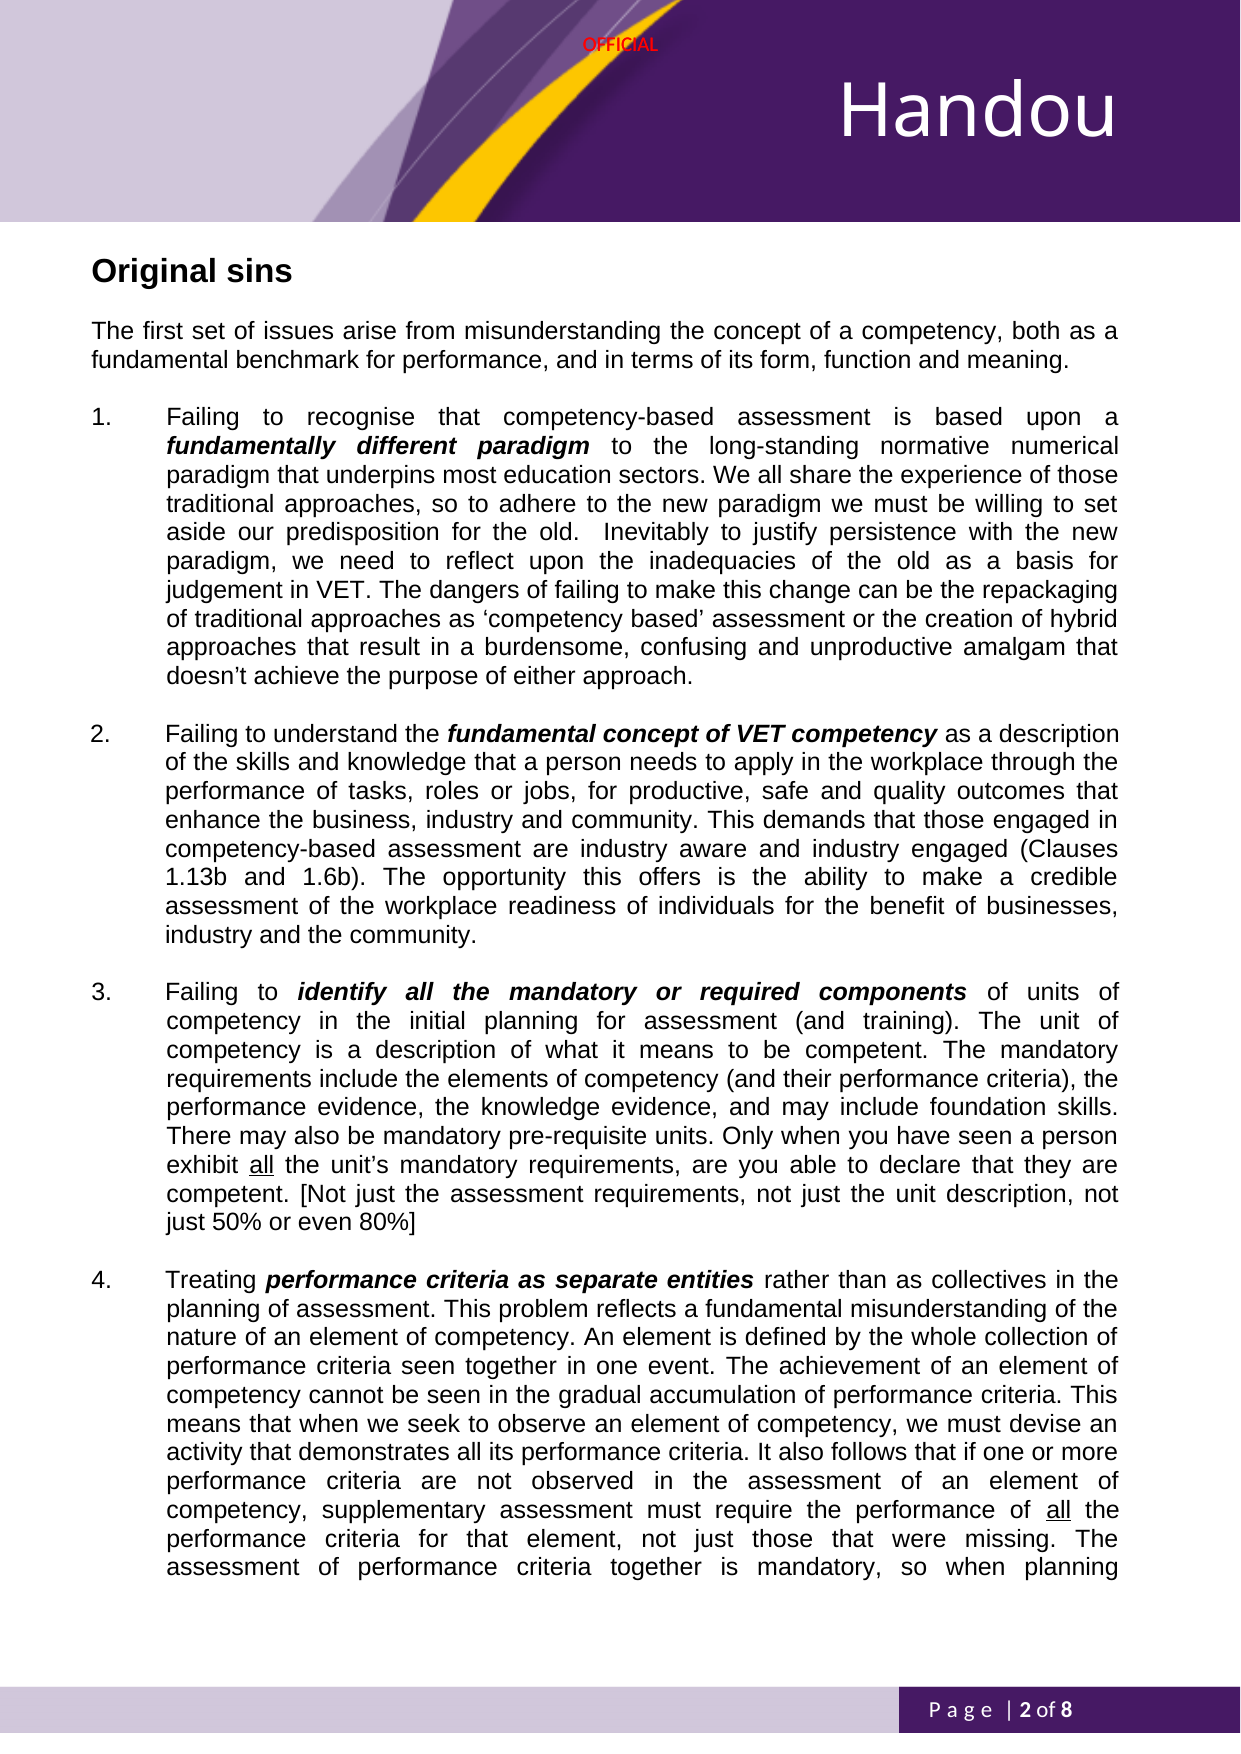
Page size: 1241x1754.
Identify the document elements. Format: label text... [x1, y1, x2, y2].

text The first set of issues arise from misunderstanding the concept of a competency, both as a fundamental benchmark for performance, and in terms of its form, function and meaning. [91, 316, 1120, 373]
list Failing to recognise that competency-based assessment is based upon a fundamentally different paradigm to the long-standing normative numerical paradigm that underpins most education sectors. We all share the experience of those traditional approaches, so to adhere to the new paradigm we must be willing to set aside our predisposition for the old. Inevitably to justify persistence with the new paradigm, we need to reflect upon the inadequacies of the old as a basis for judgement in VET. The dangers of failing to make this change can be the repackaging of traditional approaches as ‘competency based’ assessment or the creation of hybrid approaches that result in a burdensome, confusing and unproductive amalgam that doesn’t achieve the purpose of either approach. [91, 402, 1120, 690]
list Failing to identify all the mandatory or required components of units of competency in the initial planning for assessment (and training). The unit of competency is a description of what it means to be competent. The mandatory requirements include the elements of competency (and their performance criteria), the performance evidence, the knowledge evidence, and may include foundation skills. There may also be mandatory pre-requisite units. Only when you have seen a person exhibit all the unit’s mandatory requirements, are you able to declare that they are competent. [Not just the assessment requirements, not just the unit description, not just 50% or even 80%] [91, 977, 1120, 1236]
list Failing to understand the fundamental concept of VET competency as a description of the skills and knowledge that a person needs to apply in the workplace through the performance of tasks, roles or jobs, for productive, safe and quality outcomes that enhance the business, industry and community. This demands that those engaged in competency-based assessment are industry aware and industry engaged (Clauses 1.13b and 1.6b). The opportunity this offers is the ability to make a credible assessment of the workplace readiness of individuals for the benefit of businesses, industry and the community. [90, 718, 1120, 948]
text Original sins [91, 251, 1120, 289]
picture [0, 1686, 1241, 1733]
picture [0, 0, 1241, 222]
